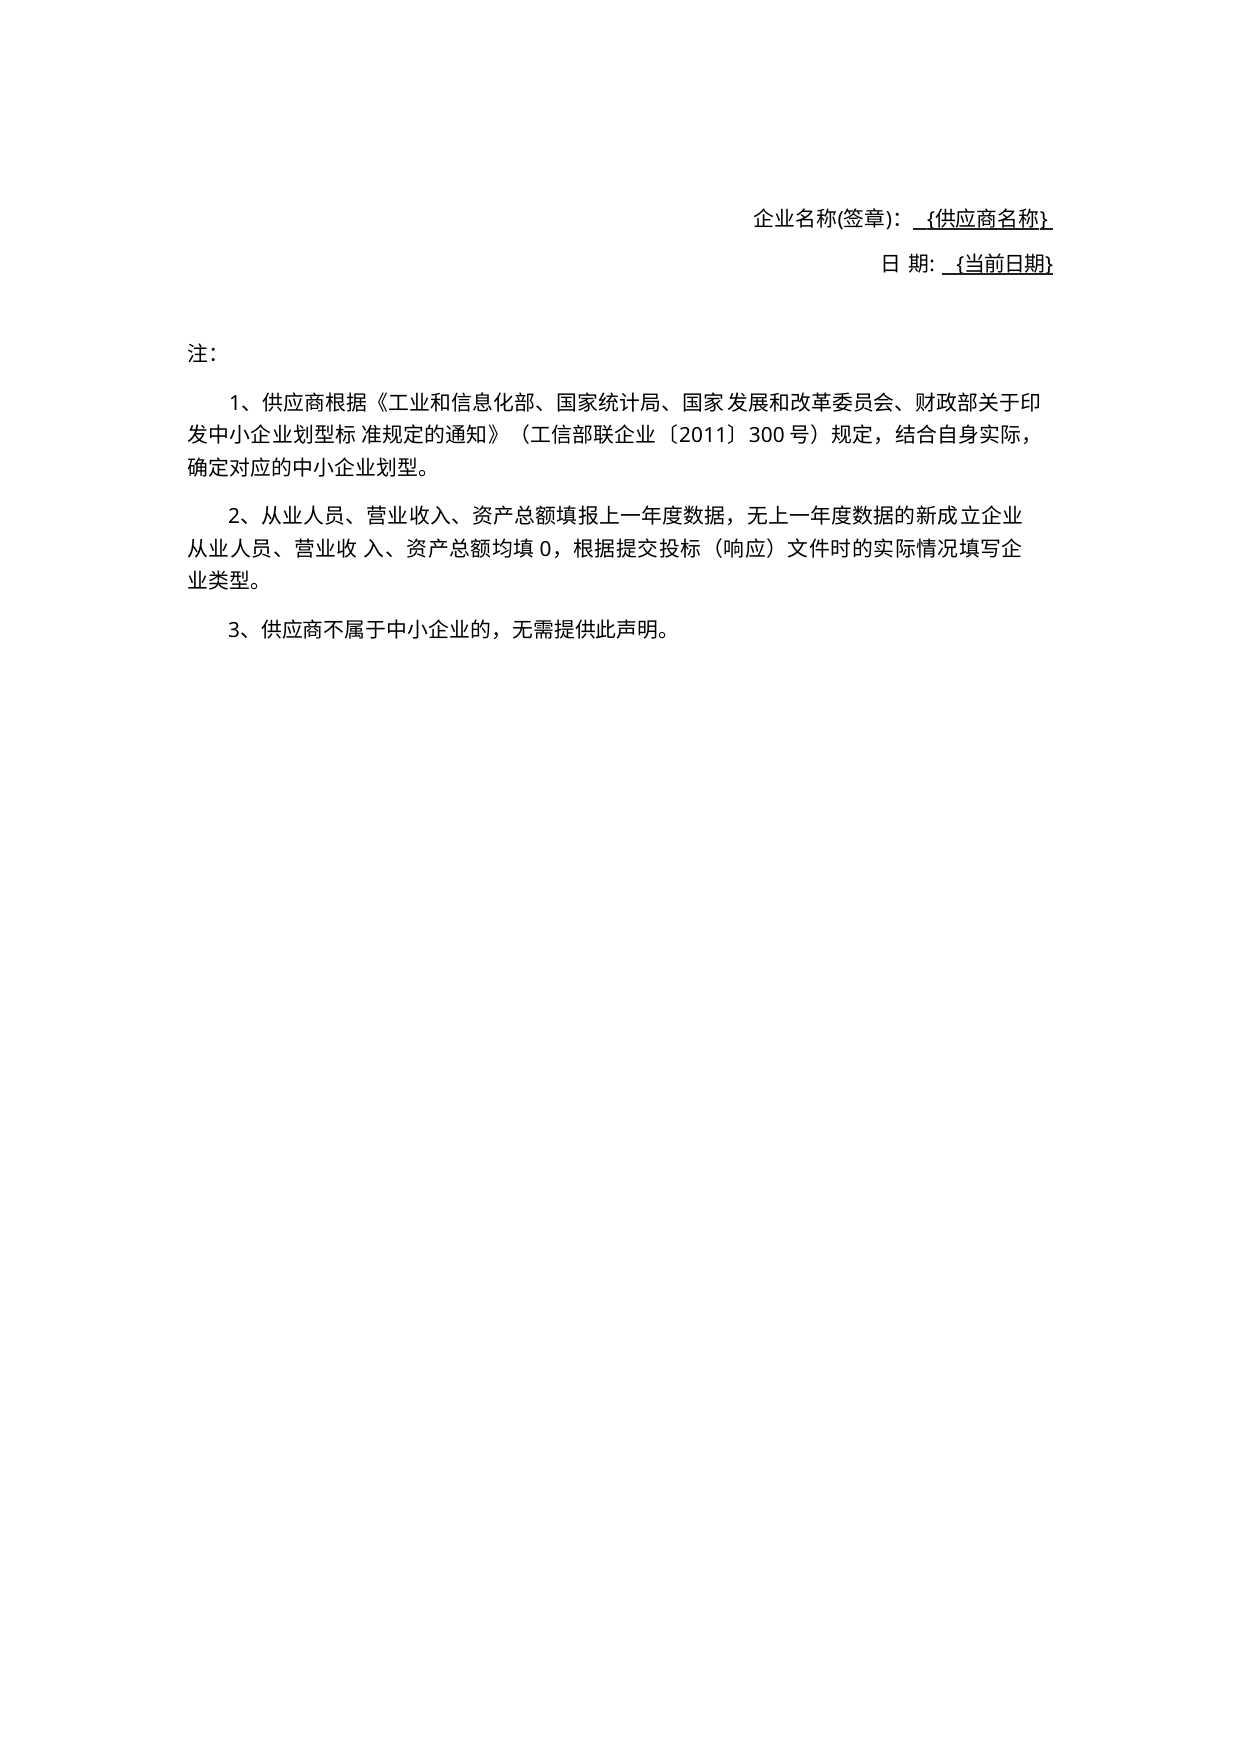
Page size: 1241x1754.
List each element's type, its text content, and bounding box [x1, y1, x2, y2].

text 注： [187, 336, 1053, 369]
text 企业名称(签章)： {供应商名称} [187, 201, 1053, 234]
text 3、供应商不属于中小企业的，无需提供此声明。 [228, 612, 1053, 645]
text 2、从业人员、营业收入、资产总额填报上一年度数据，无上一年度数据的新成立企业从业人员、营业收 入、资产总额均填0，根据提交投标（响应）文件时的实际情况填写企业类型。 [187, 499, 1023, 596]
text 日 期: {当前日期} [187, 246, 1053, 279]
text 1、供应商根据《工业和信息化部、国家统计局、国家发展和改革委员会、财政部关于印发中小企业划型标 准规定的通知》（工信部联企业〔2011〕300号）规定，结合自身实际，确定对应的中小企业划型。 [188, 385, 1043, 482]
